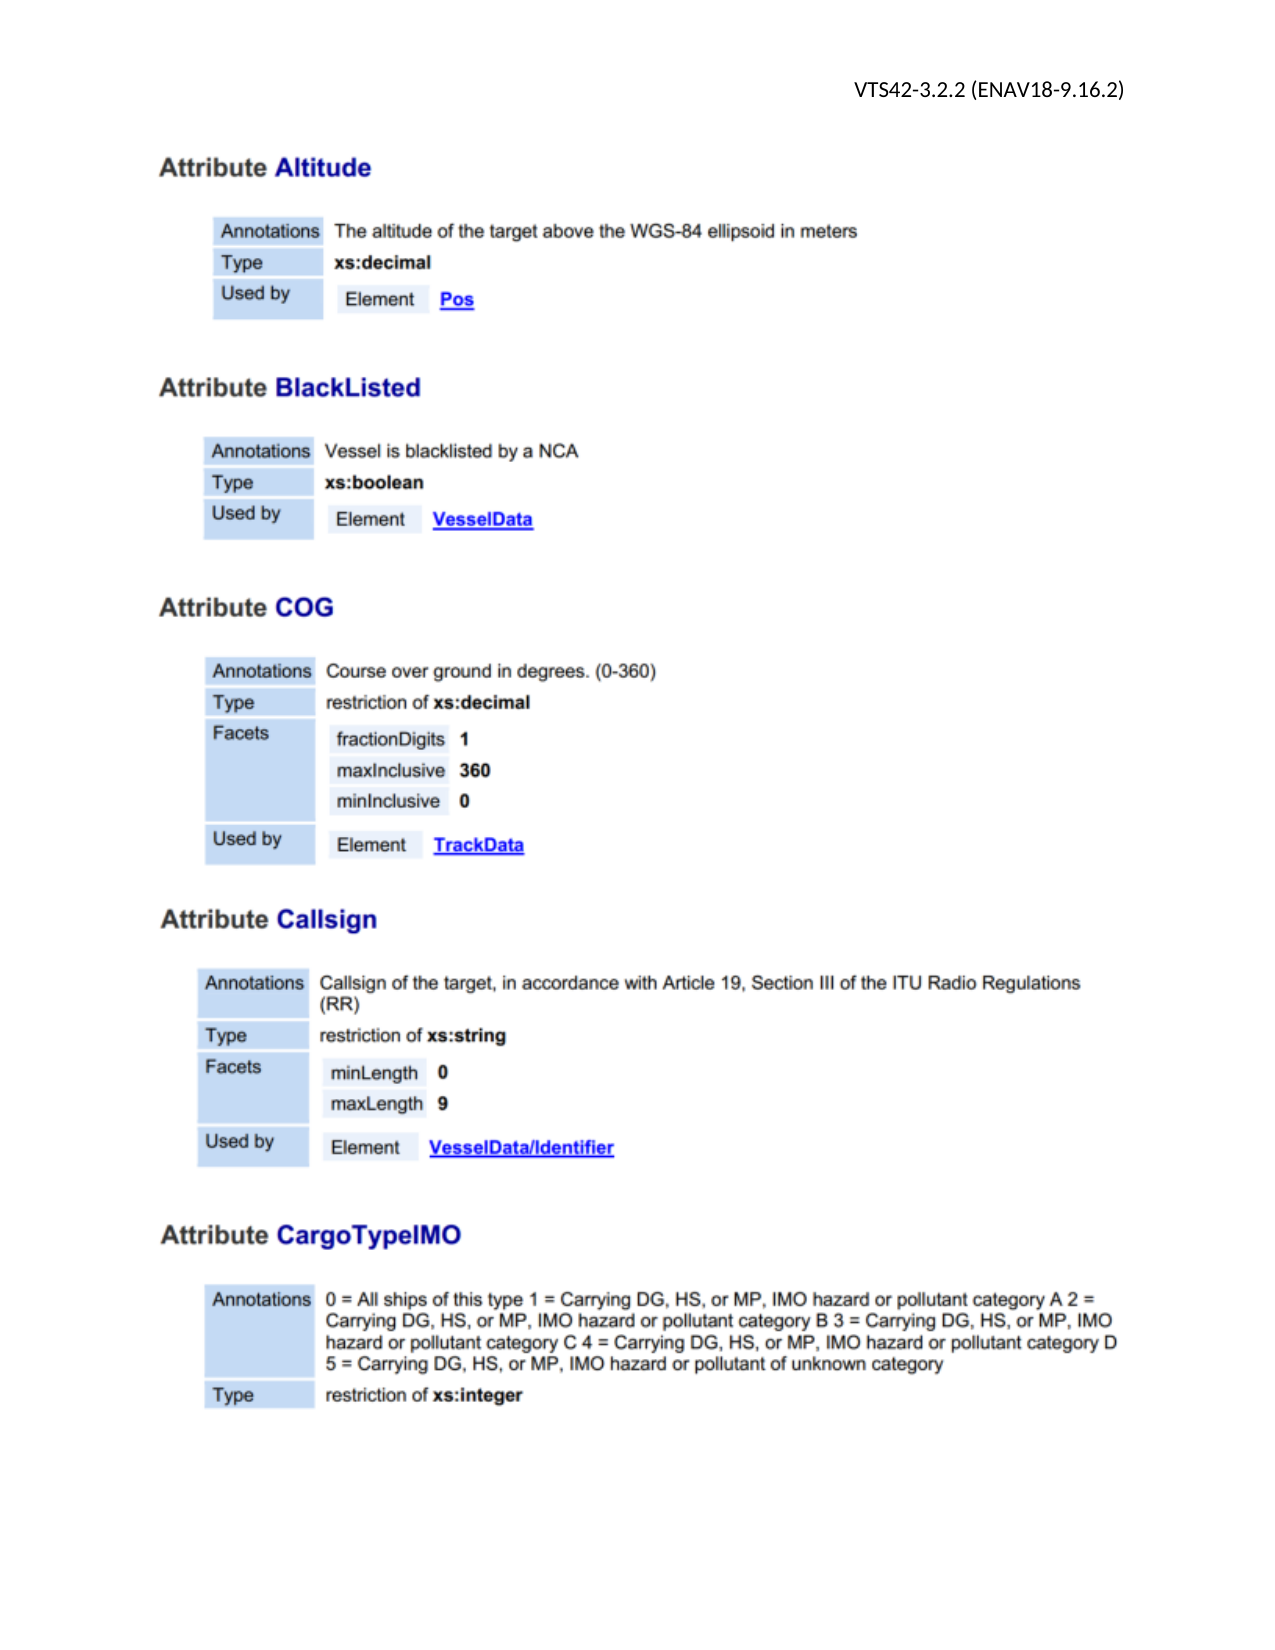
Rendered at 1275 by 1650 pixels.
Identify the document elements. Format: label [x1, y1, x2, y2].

picture [150, 150, 868, 872]
picture [150, 896, 1125, 1416]
